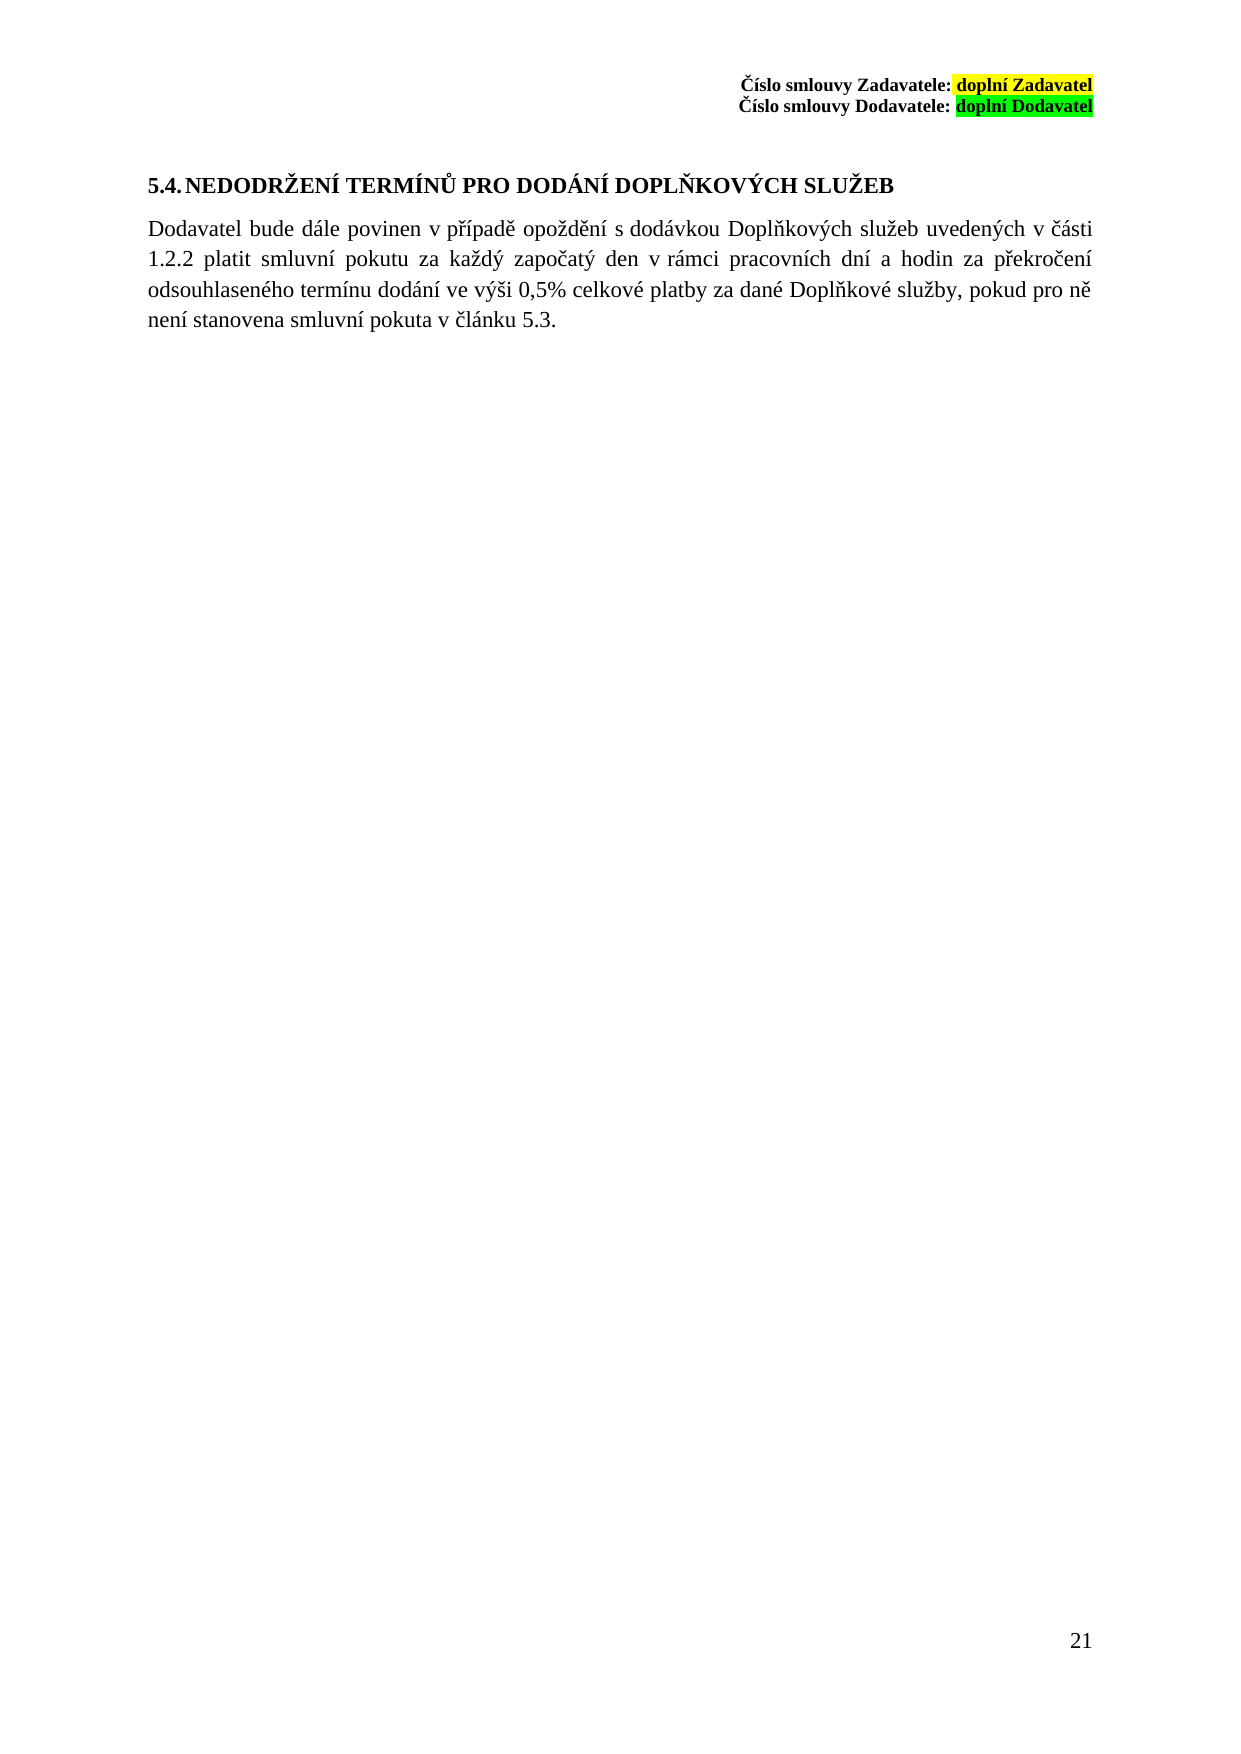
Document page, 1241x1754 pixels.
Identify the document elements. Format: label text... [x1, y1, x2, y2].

text Dodavatel bude dále povinen v případě opoždění s dodávkou Doplňkových služeb uvedených v části 1.2.2 platit smluvní pokutu za každý započatý den v rámci pracovních dní a hodin za překročení odsouhlaseného termínu dodání ve výši 0,5% celkové platby za dané Doplňkové služby, pokud pro ně není stanovena smluvní pokuta v článku 5.3. [148, 215, 1093, 332]
text NEDODRŽENÍ TERMÍNŮ PRO DODÁNÍ DOPLŇKOVÝCH SLUŽEB [148, 173, 1093, 199]
